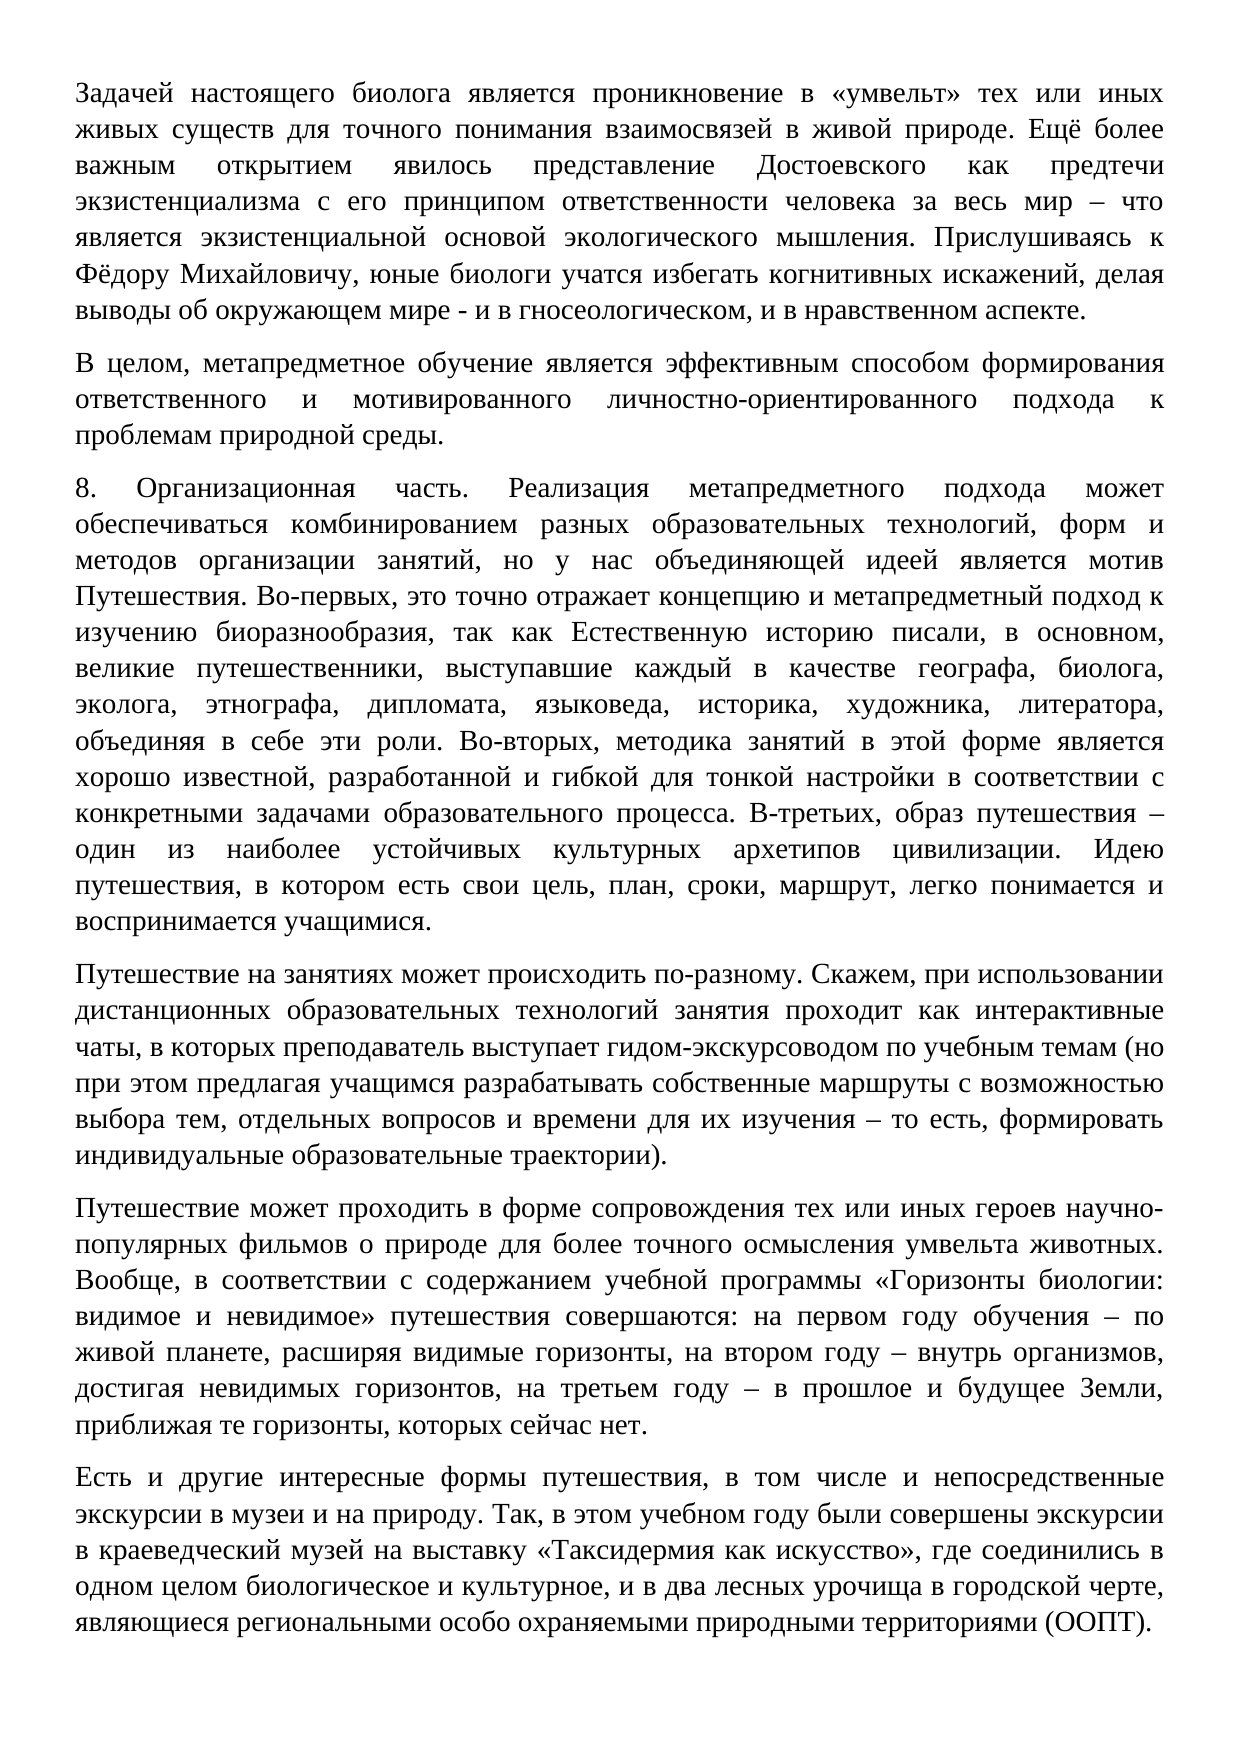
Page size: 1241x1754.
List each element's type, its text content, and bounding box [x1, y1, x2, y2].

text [75, 75, 1165, 325]
text Путешествие может проходить в форме сопровождения тех или иных героев научно-популярных фильмов о природе для более точного осмысления умвельта животных. Вообще, в соответствии с содержанием учебной программы «Горизонты биологии: видимое и невидимое» путешествия совершаются: на первом году обучения – по живой планете, расширяя видимые горизонты, на втором году – внутрь организмов, достигая невидимых горизонтов, на третьем году – в прошлое и будущее Земли, приближая те горизонты, которых сейчас нет. [75, 1190, 1165, 1440]
text Путешествие на занятиях может происходить по-разному. Скажем, при использовании дистанционных образовательных технологий занятия проходит как интерактивные чаты, в которых преподаватель выступает гидом-экскурсоводом по учебным темам (но при этом предлагая учащимся разрабатывать собственные маршруты с возможностью выбора тем, отдельных вопросов и времени для их изучения – то есть, формировать индивидуальные образовательные траектории). [75, 956, 1165, 1171]
text В целом, метапредметное обучение является эффективным способом формирования ответственного и мотивированного личностно-ориентированного подхода к проблемам природной среды. [75, 345, 1165, 451]
text 8. Организационная часть. Реализация метапредметного подхода может обеспечиваться комбинированием разных образовательных технологий, форм и методов организации занятий, но у нас объединяющей идеей является мотив Путешествия. Во-первых, это точно отражает концепцию и метапредметный подход к изучению биоразнообразия, так как Естественную историю писали, в основном, великие путешественники, выступавшие каждый в качестве географа, биолога, эколога, этнографа, дипломата, языковеда, историка, художника, литератора, объединяя в себе эти роли. Во-вторых, методика занятий в этой форме является хорошо известной, разработанной и гибкой для тонкой настройки в соответствии с конкретными задачами образовательного процесса. В-третьих, образ путешествия – один из наиболее устойчивых культурных архетипов цивилизации. Идею путешествия, в котором есть свои цель, план, сроки, маршрут, легко понимается и воспринимается учащимися. [75, 470, 1165, 937]
text Есть и другие интересные формы путешествия, в том числе и непосредственные экскурсии в музеи и на природу. Так, в этом учебном году были совершены экскурсии в краеведческий музей на выставку «Таксидермия как искусство», где соединились в одном целом биологическое и культурное, и в два лесных урочища в городской черте, являющиеся региональными особо охраняемыми природными территориями (ООПТ). [75, 1459, 1165, 1638]
